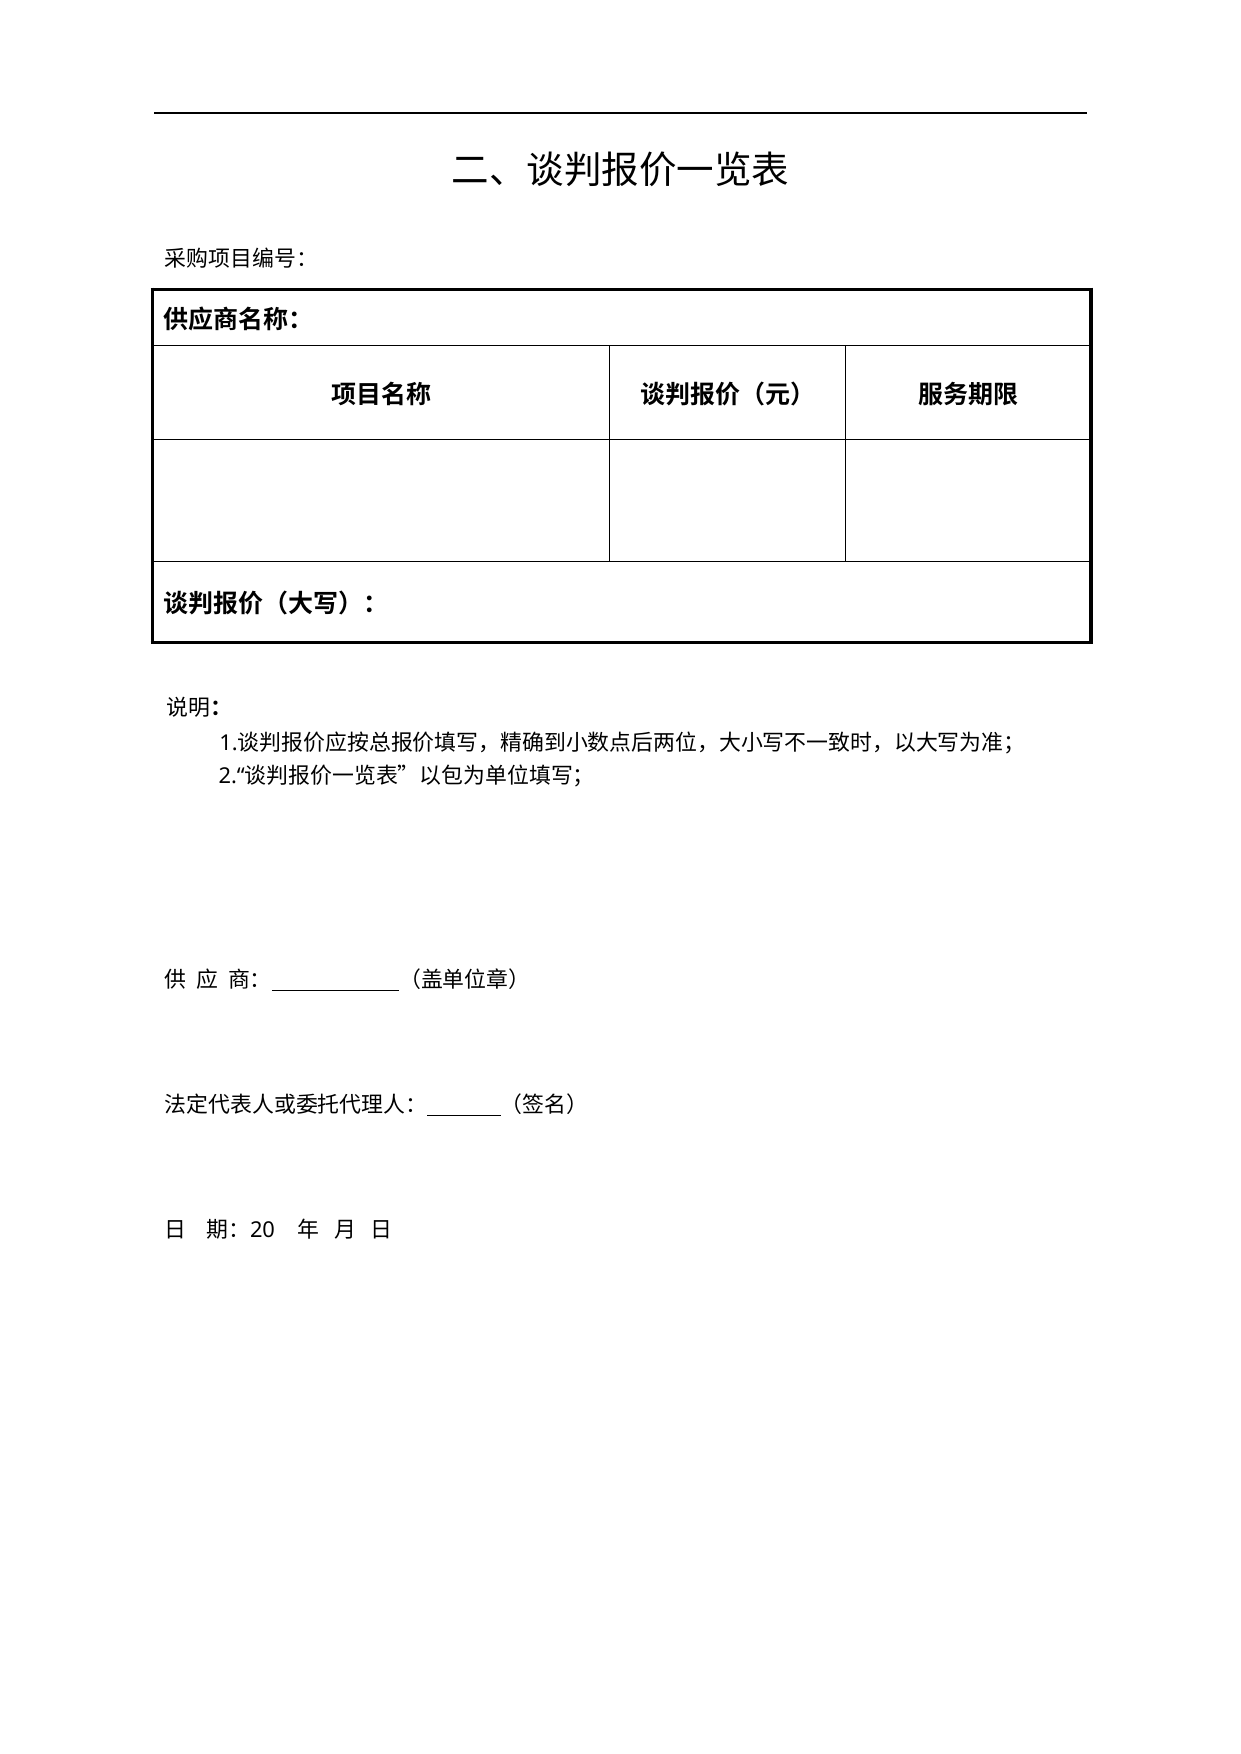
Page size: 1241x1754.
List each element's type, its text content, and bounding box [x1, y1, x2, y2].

text 二、谈判报价一览表 [153, 150, 1087, 192]
text 法定代表人或委托代理人： （签名） [153, 1079, 1087, 1121]
table_header 供应商名称： [154, 291, 1089, 345]
text 供 应 商： （盖单位章） [153, 954, 1087, 996]
table_cell 谈判报价（大写）： [154, 562, 1089, 641]
table_cell 谈判报价（元） [610, 346, 845, 439]
text 1.谈判报价应按总报价填写，精确到小数点后两位，大小写不一致时，以大写为准； [186, 734, 1087, 754]
table_cell [846, 440, 1089, 561]
text 日 期：20 年 月 日 [153, 1204, 1087, 1246]
table_cell 服务期限 [846, 346, 1089, 439]
table_cell 项目名称 [154, 346, 609, 439]
table_cell [610, 440, 845, 561]
text 说明： [166, 689, 1087, 721]
table_cell [154, 440, 609, 561]
text 采购项目编号： [153, 233, 1087, 275]
text 2.“谈判报价一览表”以包为单位填写； [196, 767, 1087, 788]
